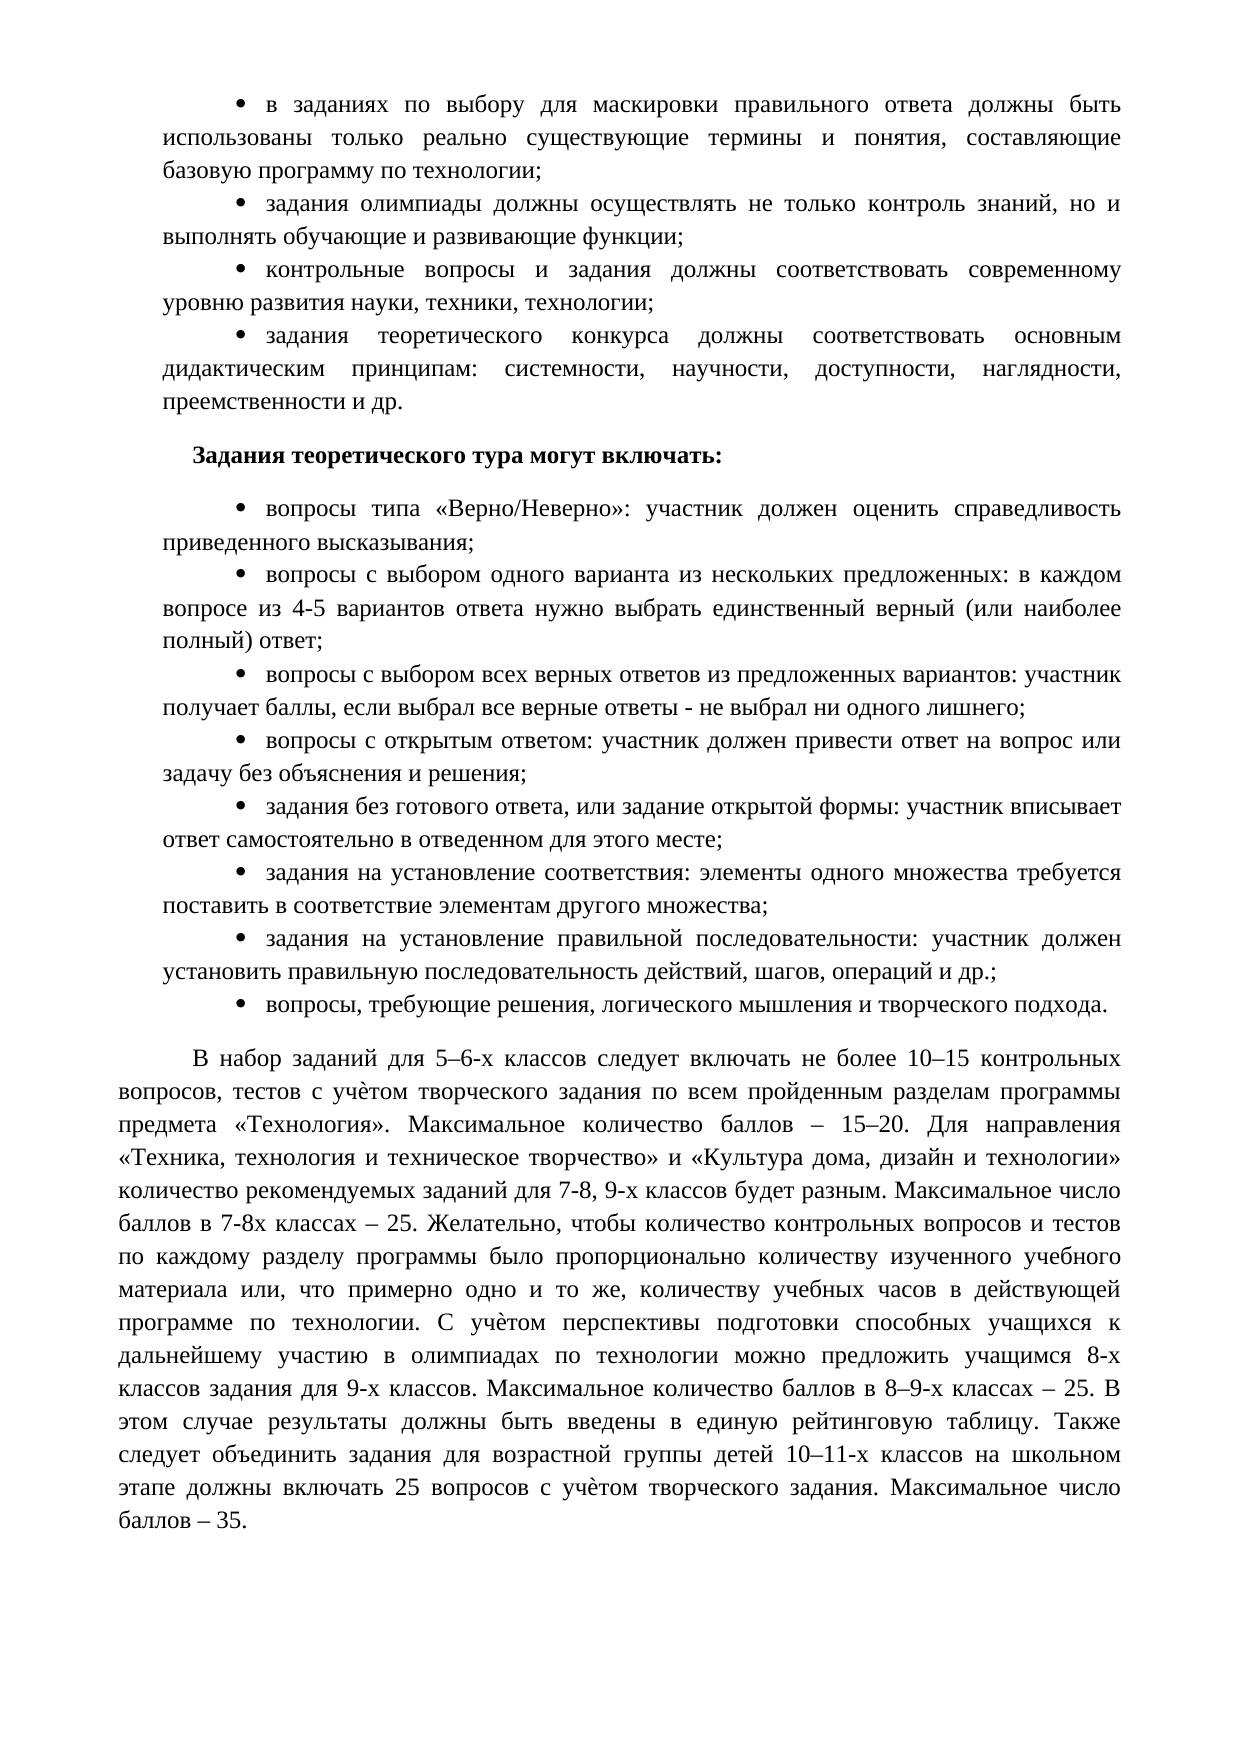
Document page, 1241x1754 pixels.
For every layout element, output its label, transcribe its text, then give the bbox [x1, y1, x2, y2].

list задания теоретического конкурса должны соответствовать основным дидактическим принципам: системности, научности, доступности, наглядности, преемственности и др. [162, 320, 1122, 414]
list задания на установление правильной последовательности: участник должен установить правильную последовательность действий, шагов, операций и др.; [162, 923, 1122, 984]
list вопросы с выбором всех верных ответов из предложенных вариантов: участник получает баллы, если выбрал все верные ответы - не выбрал ни одного лишнего; [162, 659, 1122, 720]
list вопросы типа «Верно/Неверно»: участник должен оценить справедливость приведенного высказывания; [162, 493, 1122, 555]
list в заданиях по выбору для маскировки правильного ответа должны быть использованы только реально существующие термины и понятия, составляющие базовую программу по технологии; [162, 89, 1122, 183]
text В набор заданий для 5–6-х классов следует включать не более 10–15 контрольных вопросов, тестов с учѐтом творческого задания по всем пройденным разделам программы предмета «Технология». Максимальное количество баллов – 15–20. Для направления «Техника, технология и техническое творчество» и «Культура дома, дизайн и технологии» количество рекомендуемых заданий для 7-8, 9-х классов будет разным. Максимальное число баллов в 7-8х классах – 25. Желательно, чтобы количество контрольных вопросов и тестов по каждому разделу программы было пропорционально количеству изученного учебного материала или, что примерно одно и то же, количеству учебных часов в действующей программе по технологии. С учѐтом перспективы подготовки способных учащихся к дальнейшему участию в олимпиадах по технологии можно предложить учащимся 8-х классов задания для 9-х классов. Максимальное количество баллов в 8–9-х классах – 25. В этом случае результаты должны быть введены в единую рейтинговую таблицу. Также следует объединить задания для возрастной группы детей 10–11-х классов на школьном этапе должны включать 25 вопросов с учѐтом творческого задания. Максимальное число баллов – 35. [118, 1043, 1122, 1534]
list задания без готового ответа, или задание открытой формы: участник вписывает ответ самостоятельно в отведенном для этого месте; [162, 791, 1122, 852]
text Задания теоретического тура могут включать: [118, 440, 1122, 468]
list вопросы, требующие решения, логического мышления и творческого подхода. [162, 989, 1122, 1018]
list вопросы с выбором одного варианта из нескольких предложенных: в каждом вопросе из 4-5 вариантов ответа нужно выбрать единственный верный (или наиболее полный) ответ; [162, 559, 1122, 654]
list задания на установление соответствия: элементы одного множества требуется поставить в соответствие элементам другого множества; [162, 857, 1122, 918]
list контрольные вопросы и задания должны соответствовать современному уровню развития науки, техники, технологии; [162, 254, 1122, 316]
list вопросы с открытым ответом: участник должен привести ответ на вопрос или задачу без объяснения и решения; [162, 725, 1122, 786]
list задания олимпиады должны осуществлять не только контроль знаний, но и выполнять обучающие и развивающие функции; [162, 188, 1122, 249]
